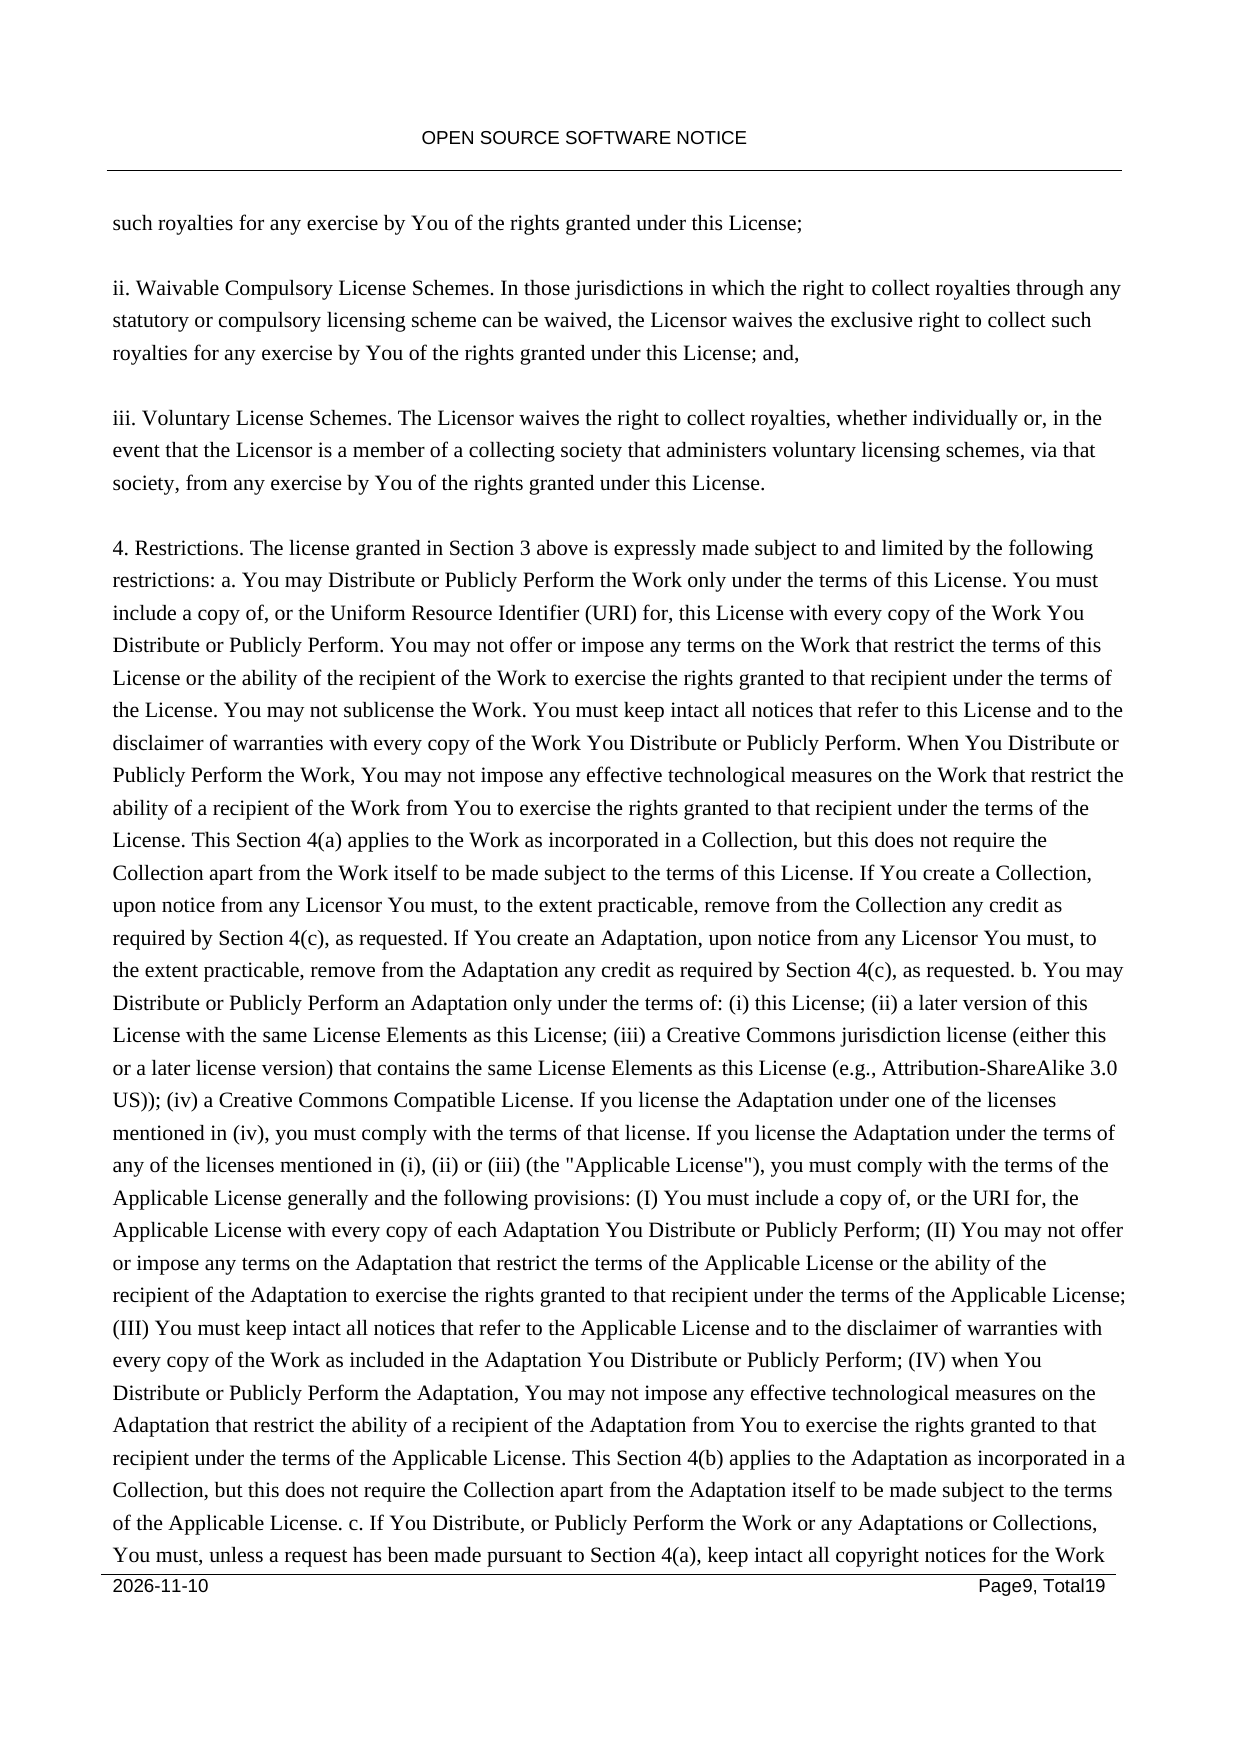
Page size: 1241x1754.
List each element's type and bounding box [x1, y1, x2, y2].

text [112, 206, 1128, 1571]
